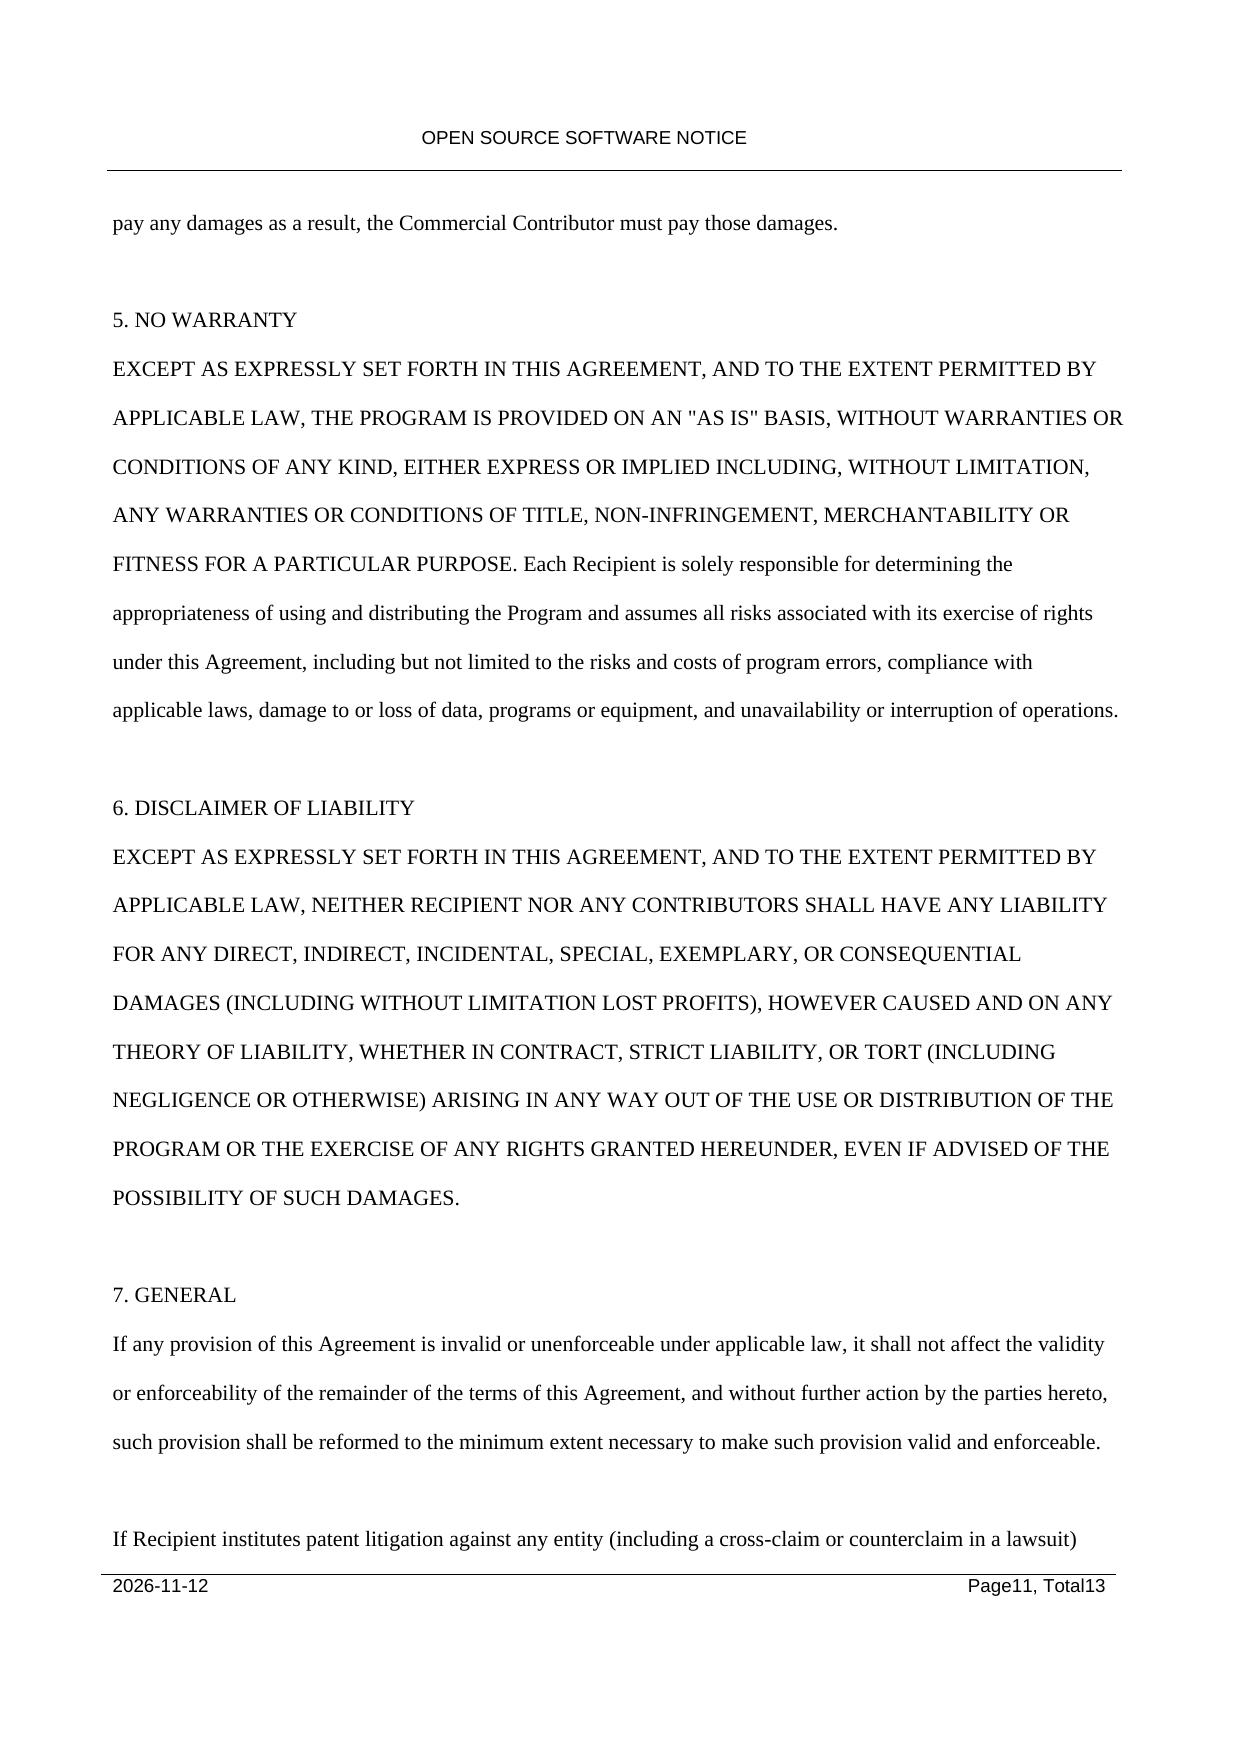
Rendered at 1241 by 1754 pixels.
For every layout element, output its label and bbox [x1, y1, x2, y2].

text [112, 206, 1128, 1555]
